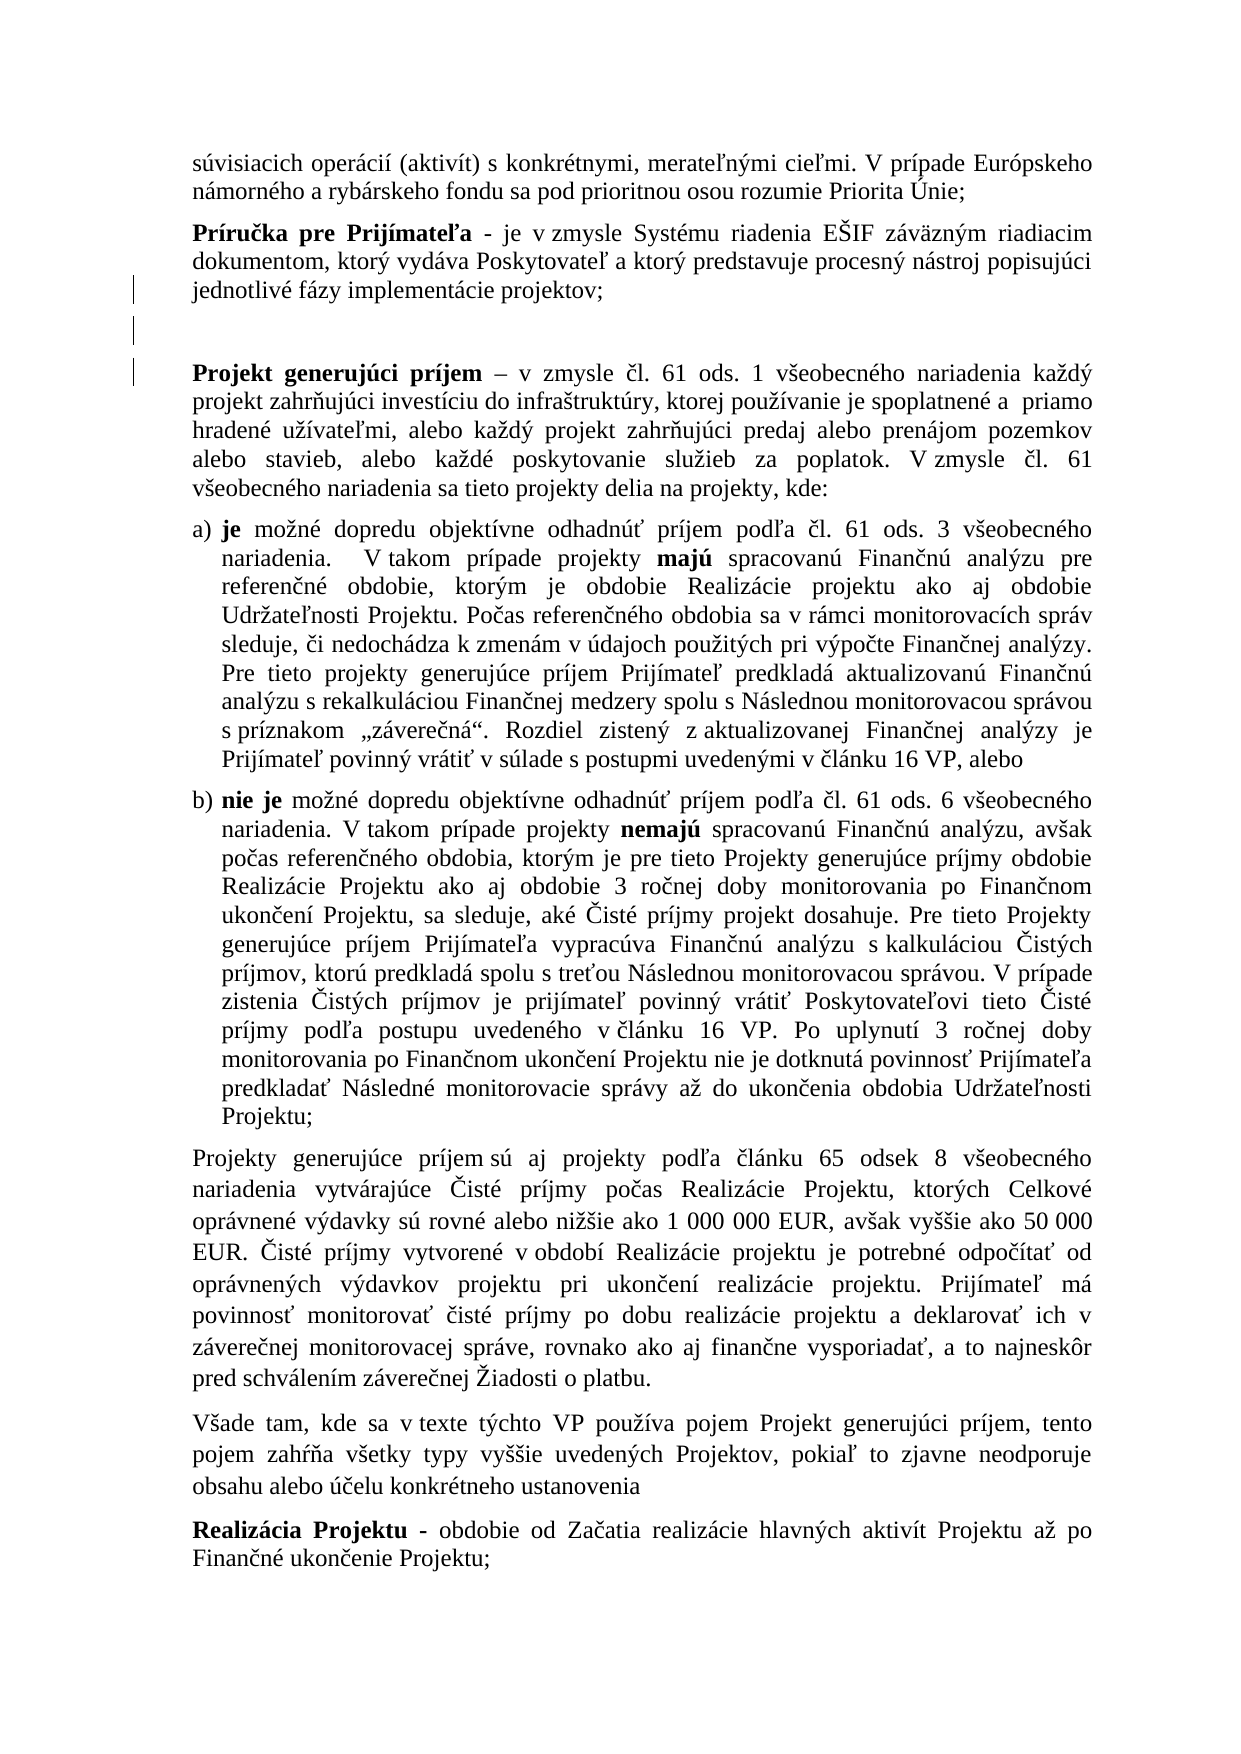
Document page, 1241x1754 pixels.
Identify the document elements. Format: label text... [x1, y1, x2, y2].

list nie je možné dopredu objektívne odhadnúť príjem podľa čl. 61 ods. 6 všeobecného nariadenia. V takom prípade projekty nemajú spracovanú Finančnú analýzu, avšak počas referenčného obdobia, ktorým je pre tieto Projekty generujúce príjmy obdobie Realizácie Projektu ako aj obdobie 3 ročnej doby monitorovania po Finančnom ukončení Projektu, sa sleduje, aké Čisté príjmy projekt dosahuje. Pre tieto Projekty generujúce príjem Prijímateľa vypracúva Finančnú analýzu s kalkuláciou Čistých príjmov, ktorú predkladá spolu s treťou Následnou monitorovacou správou. V prípade zistenia Čistých príjmov je prijímateľ povinný vrátiť Poskytovateľovi tieto Čisté príjmy podľa postupu uvedeného v článku 16 VP. Po uplynutí 3 ročnej doby monitorovania po Finančnom ukončení Projektu nie je dotknutá povinnosť Prijímateľa predkladať Následné monitorovacie správy až do ukončenia obdobia Udržateľnosti Projektu; [192, 785, 1093, 1130]
text Realizácia Projektu - obdobie od Začatia realizácie hlavných aktivít Projektu až po Finančné ukončenie Projektu; [192, 1515, 1093, 1572]
list Projekt generujúci príjem – v zmysle čl. 61 ods. 1 všeobecného nariadenia každý projekt zahrňujúci investíciu do infraštruktúry, ktorej používanie je spoplatnené a priamo hradené užívateľmi, alebo každý projekt zahrňujúci predaj alebo prenájom pozemkov alebo stavieb, alebo každé poskytovanie služieb za poplatok. V zmysle čl. 61 všeobecného nariadenia sa tieto projekty delia na projekty, kde: [192, 358, 1093, 501]
list Projekty generujúce príjem sú aj projekty podľa článku 65 odsek 8 všeobecného nariadenia vytvárajúce Čisté príjmy počas Realizácie Projektu, ktorých Celkové oprávnené výdavky sú rovné alebo nižšie ako 1 000 000 EUR, avšak vyššie ako 50 000 EUR. Čisté príjmy vytvorené v období Realizácie projektu je potrebné odpočítať od oprávnených výdavkov projektu pri ukončení realizácie projektu. Prijímateľ má povinnosť monitorovať čisté príjmy po dobu realizácie projektu a deklarovať ich v záverečnej monitorovacej správe, rovnako ako aj finančne vysporiadať, a to najneskôr pred schválením záverečnej Žiadosti o platbu. [192, 1143, 1093, 1392]
list Všade tam, kde sa v texte týchto VP používa pojem Projekt generujúci príjem, tento pojem zahŕňa všetky typy vyššie uvedených Projektov, pokiaľ to zjavne neodporuje obsahu alebo účelu konkrétneho ustanovenia [192, 1408, 1093, 1499]
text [192, 148, 1093, 205]
list je možné dopredu objektívne odhadnúť príjem podľa čl. 61 ods. 3 všeobecného nariadenia. V takom prípade projekty majú spracovanú Finančnú analýzu pre referenčné obdobie, ktorým je obdobie Realizácie projektu ako aj obdobie Udržateľnosti Projektu. Počas referenčného obdobia sa v rámci monitorovacích správ sleduje, či nedochádza k zmenám v údajoch použitých pri výpočte Finančnej analýzy. Pre tieto projekty generujúce príjem Prijímateľ predkladá aktualizovanú Finančnú analýzu s rekalkuláciou Finančnej medzery spolu s Následnou monitorovacou správou s príznakom „záverečná“. Rozdiel zistený z aktualizovanej Finančnej analýzy je Prijímateľ povinný vrátiť v súlade s postupmi uvedenými v článku 16 VP, alebo [192, 514, 1093, 773]
text Príručka pre Prijímateľa - je v zmysle Systému riadenia EŠIF záväzným riadiacim dokumentom, ktorý vydáva Poskytovateľ a ktorý predstavuje procesný nástroj popisujúci jednotlivé fázy implementácie projektov; [192, 218, 1093, 304]
